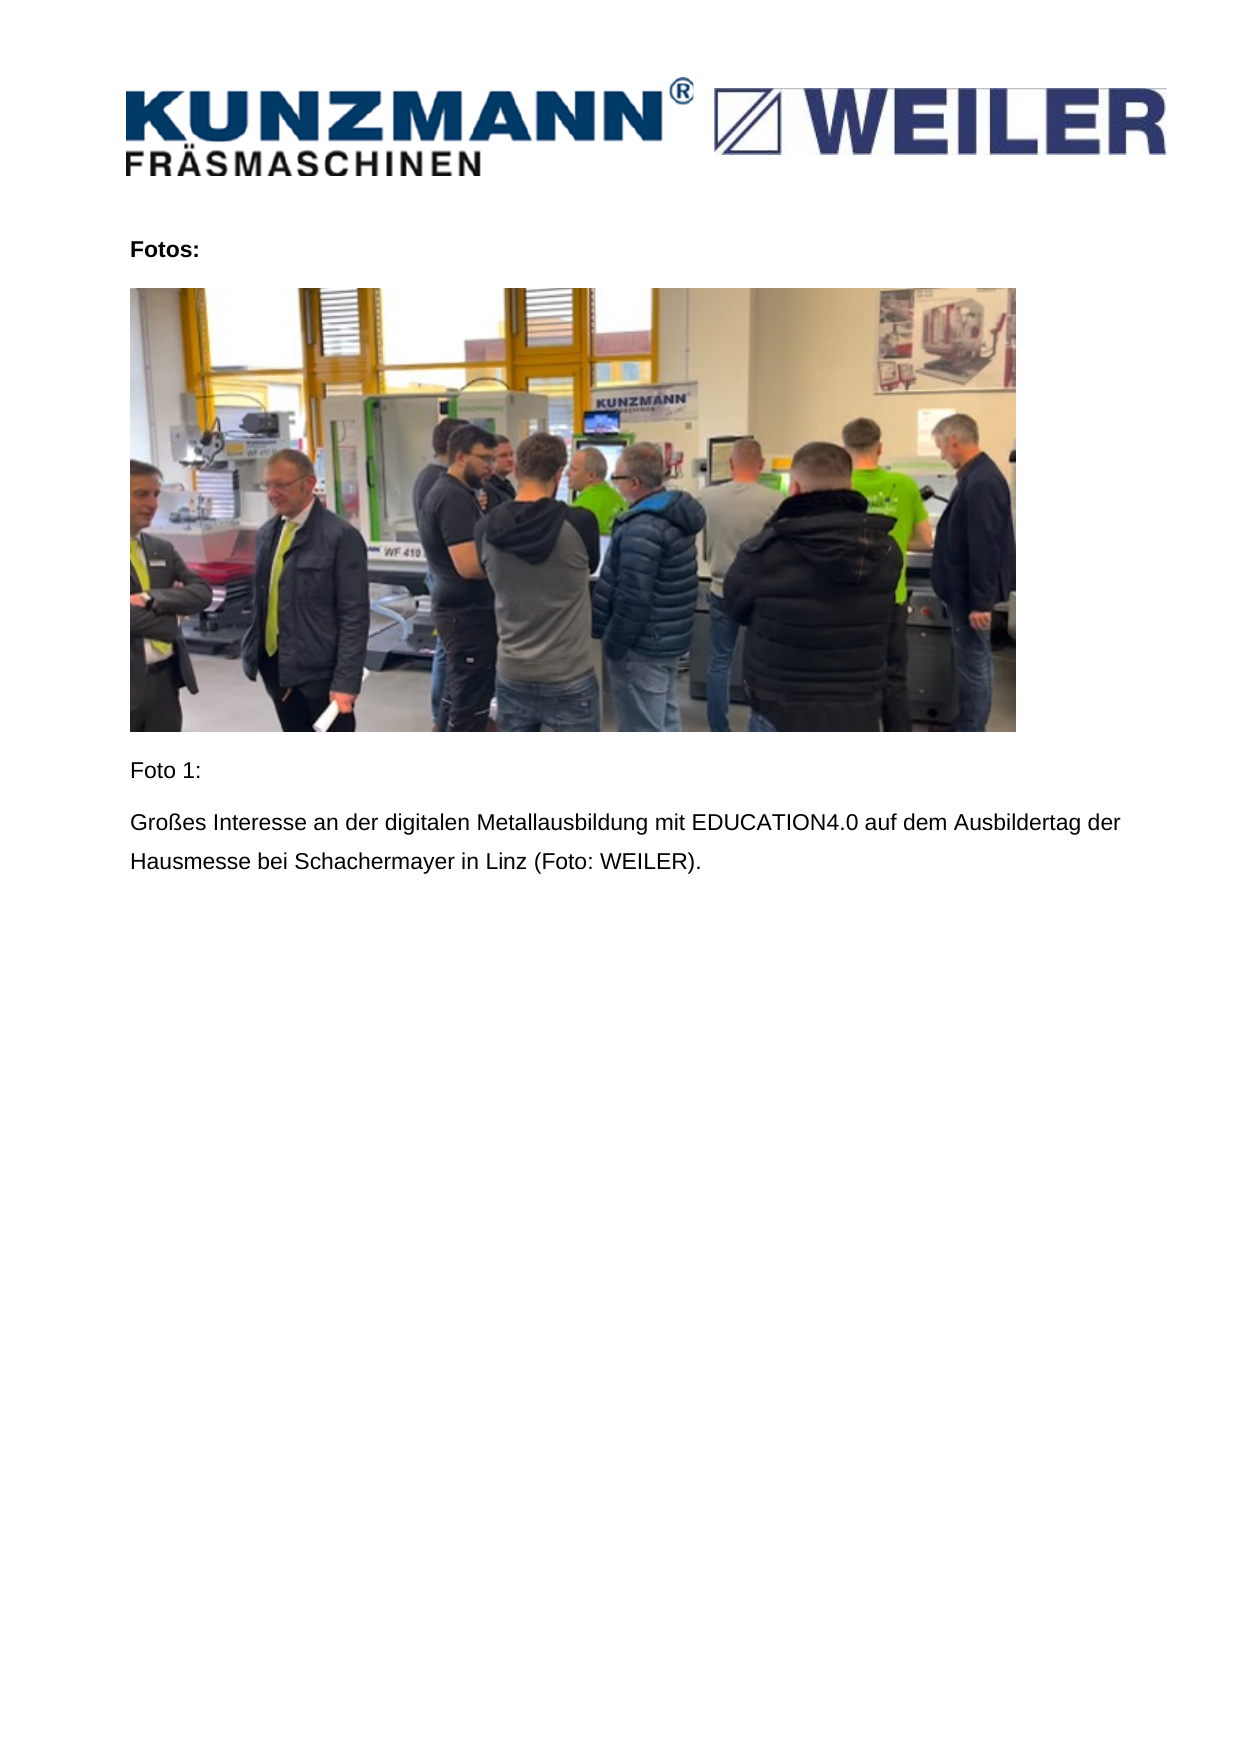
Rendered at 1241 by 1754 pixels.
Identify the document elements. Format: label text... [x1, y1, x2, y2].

picture [124, 77, 694, 175]
text Fotos: [130, 236, 1167, 263]
picture [130, 288, 1016, 732]
picture [714, 88, 1167, 155]
text Großes Interesse an der digitalen Metallausbildung mit EDUCATION4.0 auf dem Ausbildertag der Hausmesse bei Schachermayer in Linz (Foto: WEILER). [130, 809, 1167, 874]
text Foto 1: [130, 757, 1167, 783]
